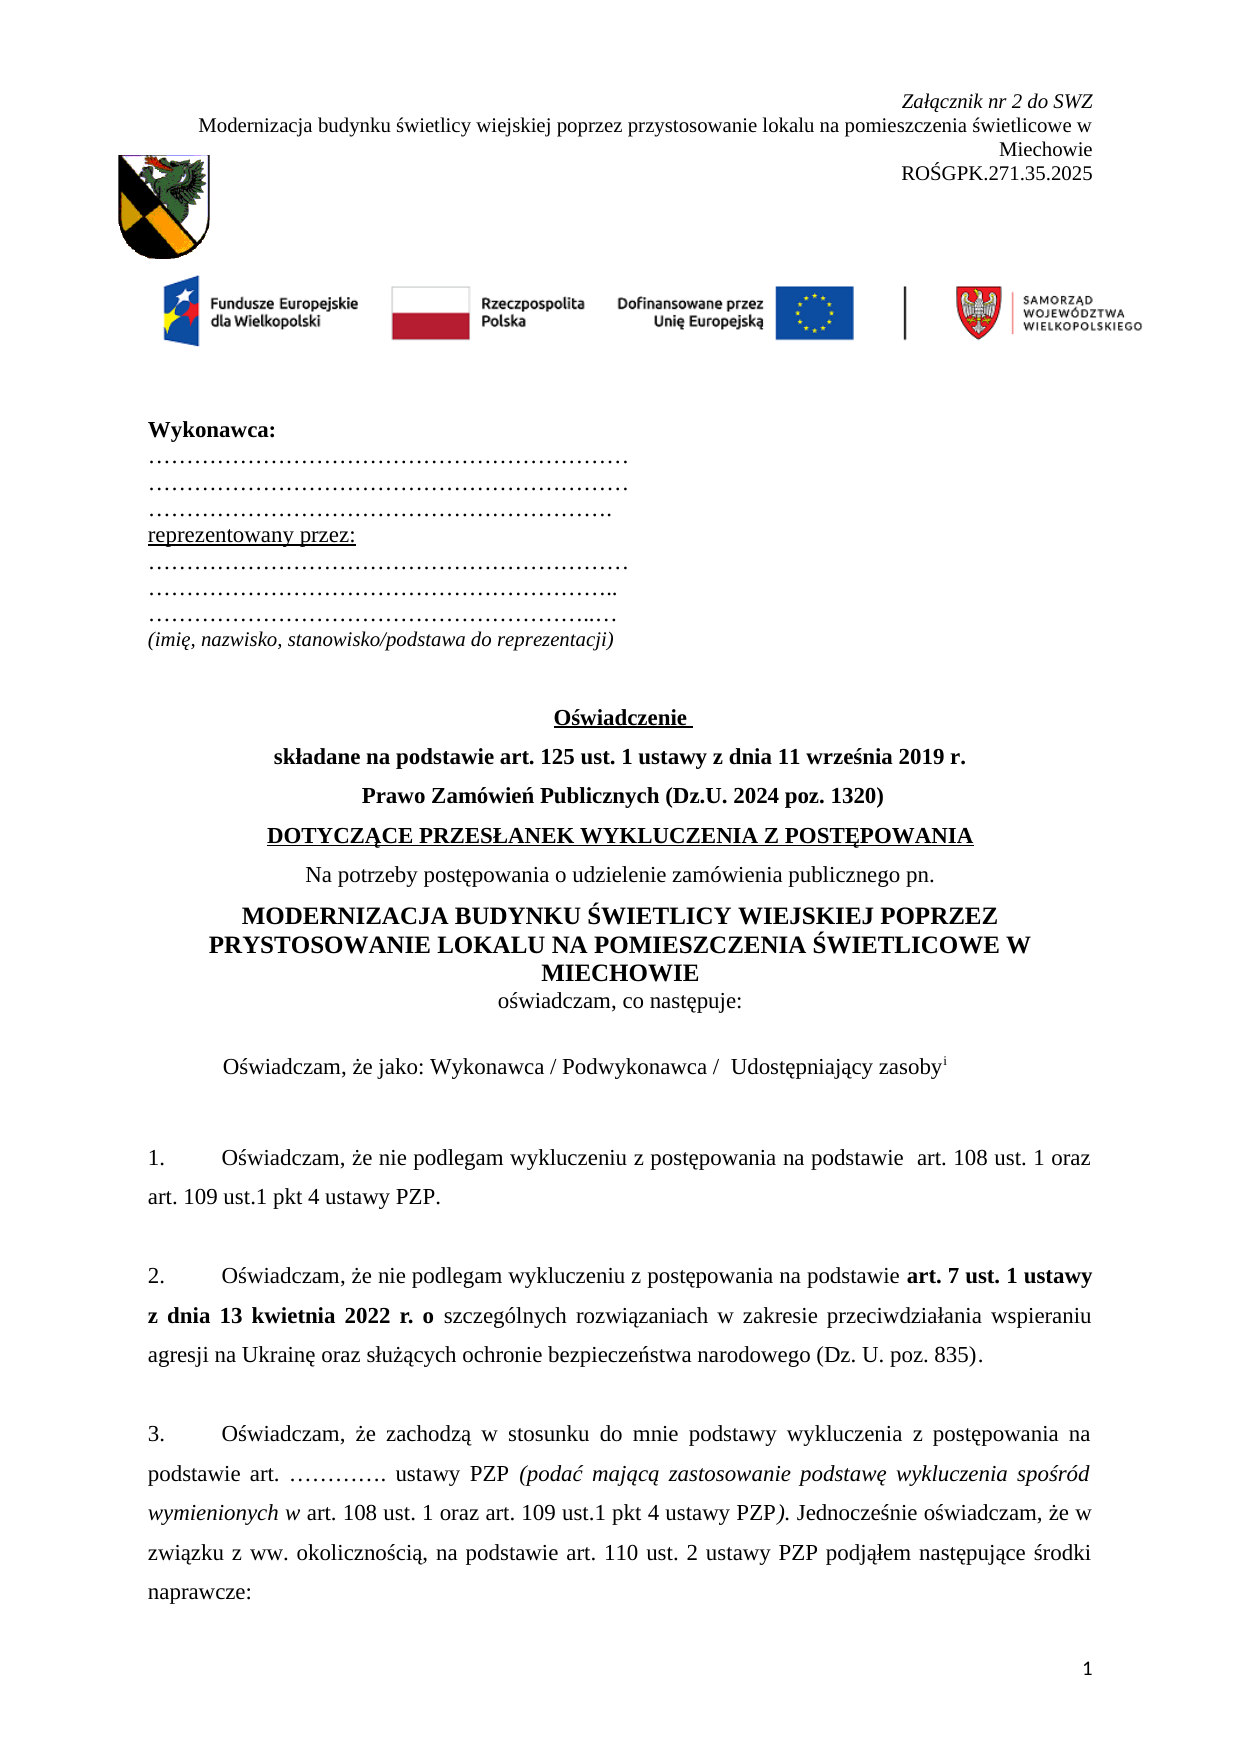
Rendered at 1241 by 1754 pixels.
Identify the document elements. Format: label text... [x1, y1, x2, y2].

text (imię, nazwisko, stanowisko/podstawa do reprezentacji) [148, 627, 654, 651]
text składane na podstawie art. 125 ust. 1 ustawy z dnia 11 września 2019 r. [148, 743, 1092, 769]
text ROŚGPK.271.35.2025 [210, 161, 1092, 185]
text Wykonawca: [148, 416, 1092, 442]
text Na potrzeby postępowania o udzielenie zamówienia publicznego pn. [148, 862, 1092, 888]
text oświadczam, co następuje: [148, 987, 1092, 1014]
list Oświadczam, że nie podlegam wykluczeniu z postępowania na podstawie art. 108 ust. 1 oraz art. 109 ust.1 pkt 4 ustawy PZP. [148, 1144, 1092, 1209]
list Oświadczam, że nie podlegam wykluczeniu z postępowania na podstawie art. 7 ust. 1 ustawy z dnia 13 kwietnia 2022 r. o szczególnych rozwiązaniach w zakresie przeciwdziałania wspieraniu agresji na Ukrainę oraz służących ochronie bezpieczeństwa narodowego (Dz. U. poz. 835). [148, 1262, 1092, 1367]
text Oświadczenie [148, 704, 1092, 730]
text ……………………………………………………………………………………………………………..…………………………………………………..… [148, 548, 635, 627]
text DOTYCZĄCE PRZESŁANEK WYKLUCZENIA Z POSTĘPOWANIA [148, 822, 1092, 848]
text Prawo Zamówień Publicznych (Dz.U. 2024 poz. 1320) [148, 783, 1092, 809]
text MODERNIZACJA BUDYNKU ŚWIETLICY WIEJSKIEJ POPRZEZ PRYSTOSOWANIE LOKALU NA POMIESZCZENIA ŚWIETLICOWE W MIECHOWIE [148, 901, 1092, 987]
text Modernizacja budynku świetlicy wiejskiej poprzez przystosowanie lokalu na pomieszczenia świetlicowe w Miechowie [148, 113, 1092, 161]
text Załącznik nr 2 do SWZ [148, 89, 1092, 113]
list Oświadczam, że zachodzą w stosunku do mnie podstawy wykluczenia z postępowania na podstawie art. …………. ustawy PZP (podać mającą zastosowanie podstawę wykluczenia spośród wymienionych w art. 108 ust. 1 oraz art. 109 ust.1 pkt 4 ustawy PZP). Jednocześnie oświadczam, że w związku z ww. okolicznością, na podstawie art. 110 ust. 2 ustawy PZP podjąłem następujące środki naprawcze: [148, 1420, 1092, 1604]
text ……………………………………………………………………………………………………………………………………………………………………. [148, 442, 635, 521]
picture [118, 155, 1159, 364]
text reprezentowany przez: [148, 521, 635, 548]
list Oświadczam, że jako: Wykonawca / Podwykonawca / Udostępniający zasoby [223, 1053, 1092, 1079]
